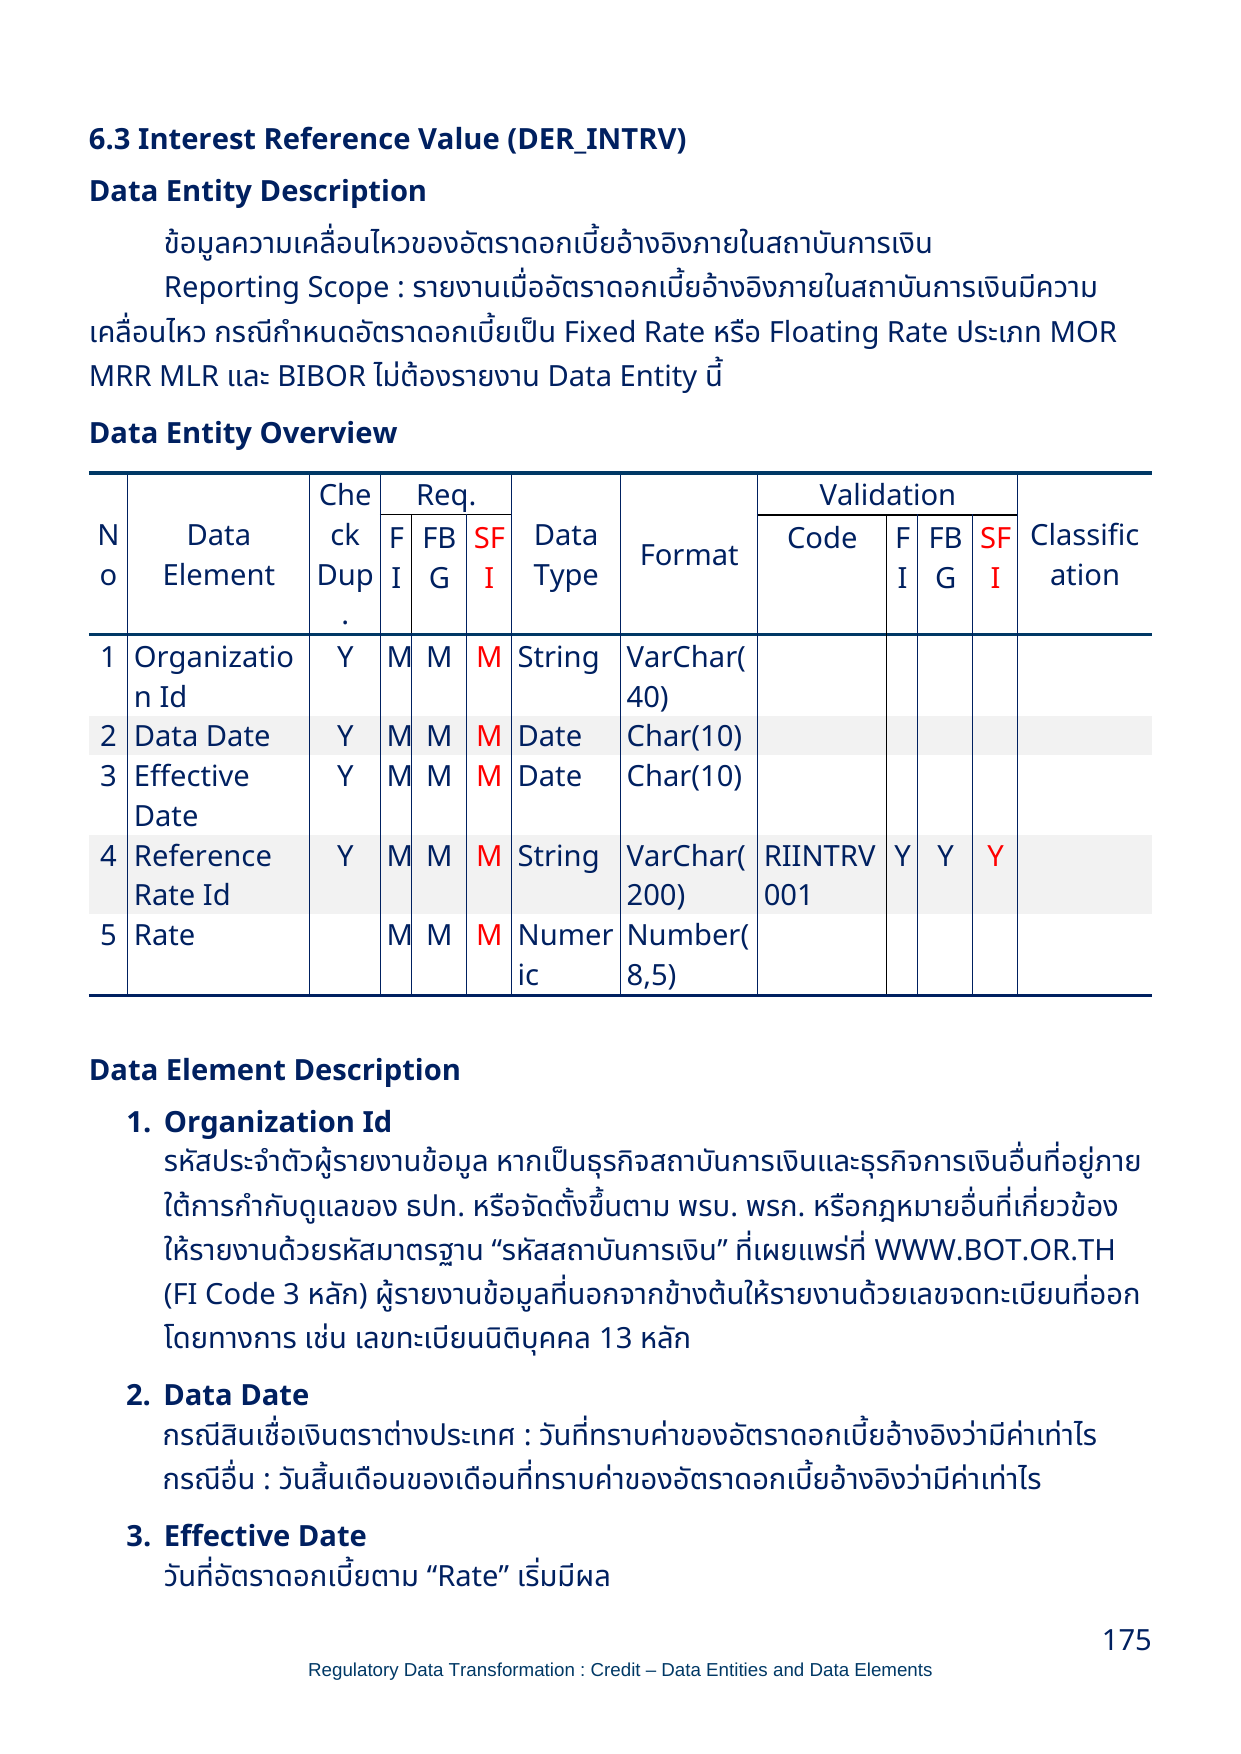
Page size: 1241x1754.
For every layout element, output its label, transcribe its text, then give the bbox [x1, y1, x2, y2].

text Data Entity Overview [89, 412, 1152, 452]
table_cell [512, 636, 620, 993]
list Data Date [126, 1374, 1152, 1414]
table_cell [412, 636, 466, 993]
text Data Element Description [89, 1049, 1152, 1088]
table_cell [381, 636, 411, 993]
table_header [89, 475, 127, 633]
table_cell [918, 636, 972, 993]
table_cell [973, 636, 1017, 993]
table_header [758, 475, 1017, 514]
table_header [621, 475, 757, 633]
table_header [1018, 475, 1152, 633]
text ข้อมูลความเคลื่อนไหวของอัตราดอกเบี้ยอ้างอิงภายในสถาบันการเงิน [89, 222, 1152, 267]
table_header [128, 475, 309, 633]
list กรณีอื่น : วันสิ้นเดือนของเดือนที่ทราบค่าของอัตราดอกเบี้ยอ้างอิงว่ามีค่าเท่าไร [162, 1458, 1152, 1503]
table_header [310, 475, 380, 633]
subtitle 6.3 Interest Reference Value (DER_INTRV) [89, 118, 1152, 158]
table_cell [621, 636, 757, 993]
list Organization Id [126, 1101, 1152, 1141]
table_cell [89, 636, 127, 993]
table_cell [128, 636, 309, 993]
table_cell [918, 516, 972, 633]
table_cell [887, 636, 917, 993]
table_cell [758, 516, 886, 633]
text Data Entity Description [89, 170, 1152, 210]
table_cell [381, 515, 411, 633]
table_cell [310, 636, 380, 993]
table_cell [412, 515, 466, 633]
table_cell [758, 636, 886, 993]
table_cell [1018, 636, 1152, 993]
list กรณีสินเชื่อเงินตราต่างประเทศ : วันที่ทราบค่าของอัตราดอกเบี้ยอ้างอิงว่ามีค่าเท่าไร [162, 1414, 1152, 1458]
text วันที่อัตราดอกเบี้ยตาม “Rate” เริ่มมีผล [89, 1555, 1152, 1599]
text Reporting Scope : รายงานเมื่ออัตราดอกเบี้ยอ้างอิงภายในสถาบันการเงินมีความเคลื่อนไหว กรณีกำหนดอัตราดอกเบี้ยเป็น Fixed Rate หรือ Floating Rate ประเภท MOR MRR MLR และ BIBOR ไม่ต้องรายงาน Data Entity นี้ [89, 267, 1152, 399]
list Effective Date [126, 1515, 1152, 1555]
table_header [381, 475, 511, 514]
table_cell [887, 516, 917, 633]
list รหัสประจำตัวผู้รายงานข้อมูล หากเป็นธุรกิจสถาบันการเงินและธุรกิจการเงินอื่นที่อยู่ภายใต้การกำกับดูแลของ ธปท. หรือจัดตั้งขึ้นตาม พรบ. พรก. หรือกฎหมายอื่นที่เกี่ยวข้อง ให้รายงานด้วยรหัสมาตรฐาน “รหัสสถาบันการเงิน” ที่เผยแพร่ที่ www.bot.or.th (FI Code 3 หลัก) ผู้รายงานข้อมูลที่นอกจากข้างต้นให้รายงานด้วยเลขจดทะเบียนที่ออกโดยทางการ เช่น เลขทะเบียนนิติบุคคล 13 หลัก [164, 1141, 1152, 1362]
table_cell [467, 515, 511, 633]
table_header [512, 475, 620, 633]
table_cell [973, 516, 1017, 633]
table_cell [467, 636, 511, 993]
